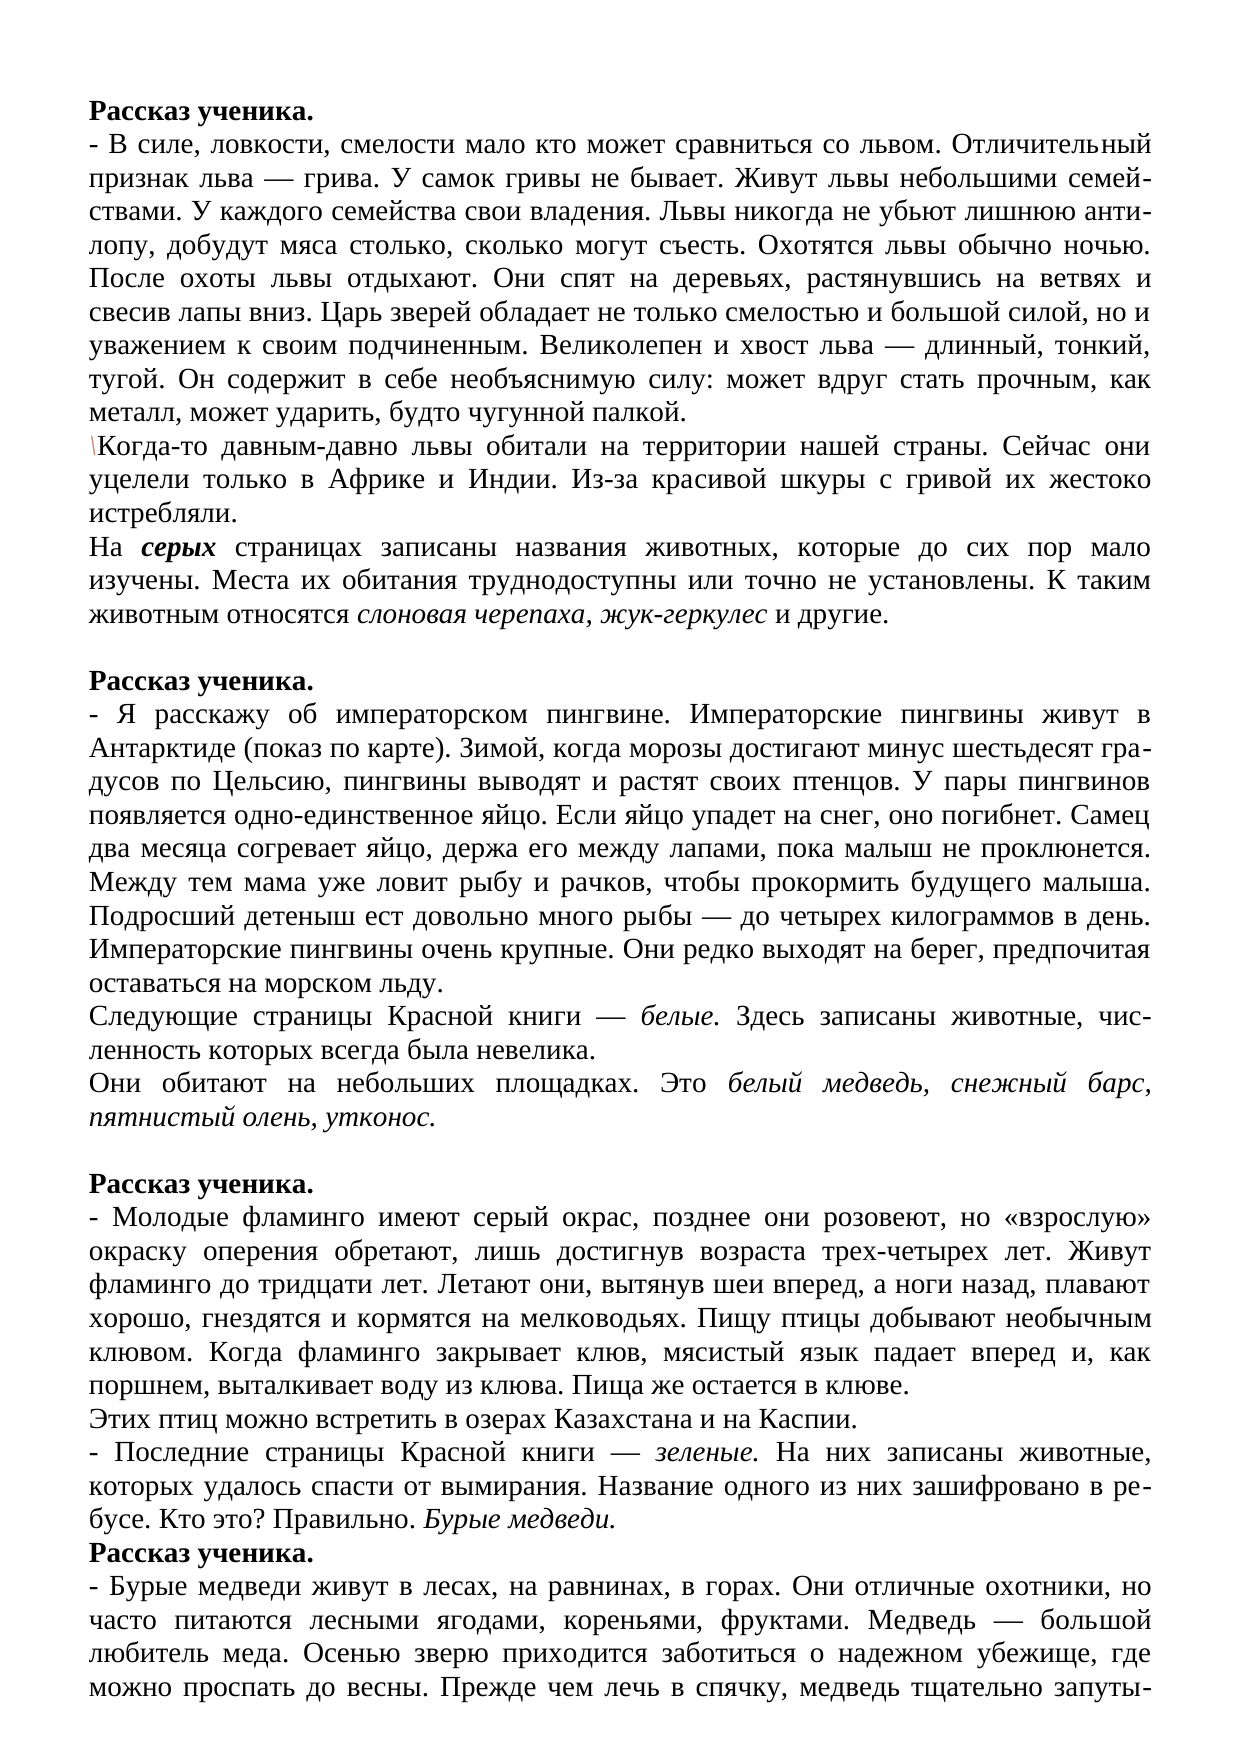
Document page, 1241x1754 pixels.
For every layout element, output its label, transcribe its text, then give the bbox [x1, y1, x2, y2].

text - Последние страницы Красной книги — зеленые. На них записаны животные, которых удалось спасти от вымирания. Название одного из них зашифровано в ребусе. Кто это? Правильно. Бурые медведи. [89, 1434, 1152, 1535]
text Рассказ ученика. [89, 1535, 1152, 1568]
text Этих птиц можно встретить в озерах Казахстана и на Каспии. [89, 1401, 1152, 1434]
text Они обитают на небольших площадках. Это белый медведь, снежный барс, пятнистый олень, утконос. [89, 1065, 1152, 1132]
text Рассказ ученика. [89, 1166, 1152, 1199]
text - Молодые фламинго имеют серый окрас, позднее они розовеют, но «взрослую» окраску оперения обретают, лишь достигнув возраста трех-четырех лет. Живут фламинго до тридцати лет. Летают они, вытянув шеи вперед, а ноги назад, плавают хорошо, гнездятся и кормятся на мелководьях. Пищу птицы добывают необычным клювом. Когда фламинго закрывает клюв, мясистый язык падает вперед и, как поршнем, выталкивает воду из клюва. Пища же остается в клюве. [89, 1199, 1152, 1401]
text - В силе, ловкости, смелости мало кто может сравниться со львом. Отличительный признак льва — грива. У самок гривы не бывает. Живут львы небольшими семействами. У каждого семейства свои владения. Львы никогда не убьют лишнюю антилопу, добудут мяса столько, сколько могут съесть. Охотятся львы обычно ночью. После охоты львы отдыхают. Они спят на деревьях, растянувшись на ветвях и свесив лапы вниз. Царь зверей обладает не только смелостью и большой силой, но и уважением к своим подчиненным. Великолепен и хвост льва — длинный, тонкий, тугой. Он содержит в себе необъяснимую силу: может вдруг стать прочным, как металл, может ударить, будто чугунной палкой. [89, 126, 1152, 428]
text - Я расскажу об императорском пингвине. Императорские пингвины живут в Антарктиде (показ по карте). Зимой, когда морозы достигают минус шестьдесят градусов по Цельсию, пингвины выводят и растят своих птенцов. У пары пингвинов появляется одно-единственное яйцо. Если яйцо упадет на снег, оно погибнет. Самец два месяца согревает яйцо, держа его между лапами, пока малыш не проклюнется. Между тем мама уже ловит рыбу и рачков, чтобы прокормить будущего малыша. Подросший детеныш ест довольно много рыбы — до четырех килограммов в день. Императорские пингвины очень крупные. Они редко выходят на берег, предпочитая оставаться на морском льду. [89, 696, 1152, 998]
text \Когда-то давным-давно львы обитали на территории нашей страны. Сейчас они уцелели только в Африке и Индии. Из-за красивой шкуры с гривой их жестоко истребляли. [89, 428, 1152, 529]
text На серых страницах записаны названия животных, которые до сих пор мало изучены. Места их обитания труднодоступны или точно не установлены. К таким животным относятся слоновая черепаха, жук-геркулес и другие. [89, 529, 1152, 629]
text Следующие страницы Красной книги — белые. Здесь записаны животные, численность которых всегда была невелика. [89, 998, 1152, 1065]
text Рассказ ученика. [89, 663, 1152, 696]
text Рассказ ученика. [89, 93, 1152, 126]
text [89, 1568, 1152, 1703]
